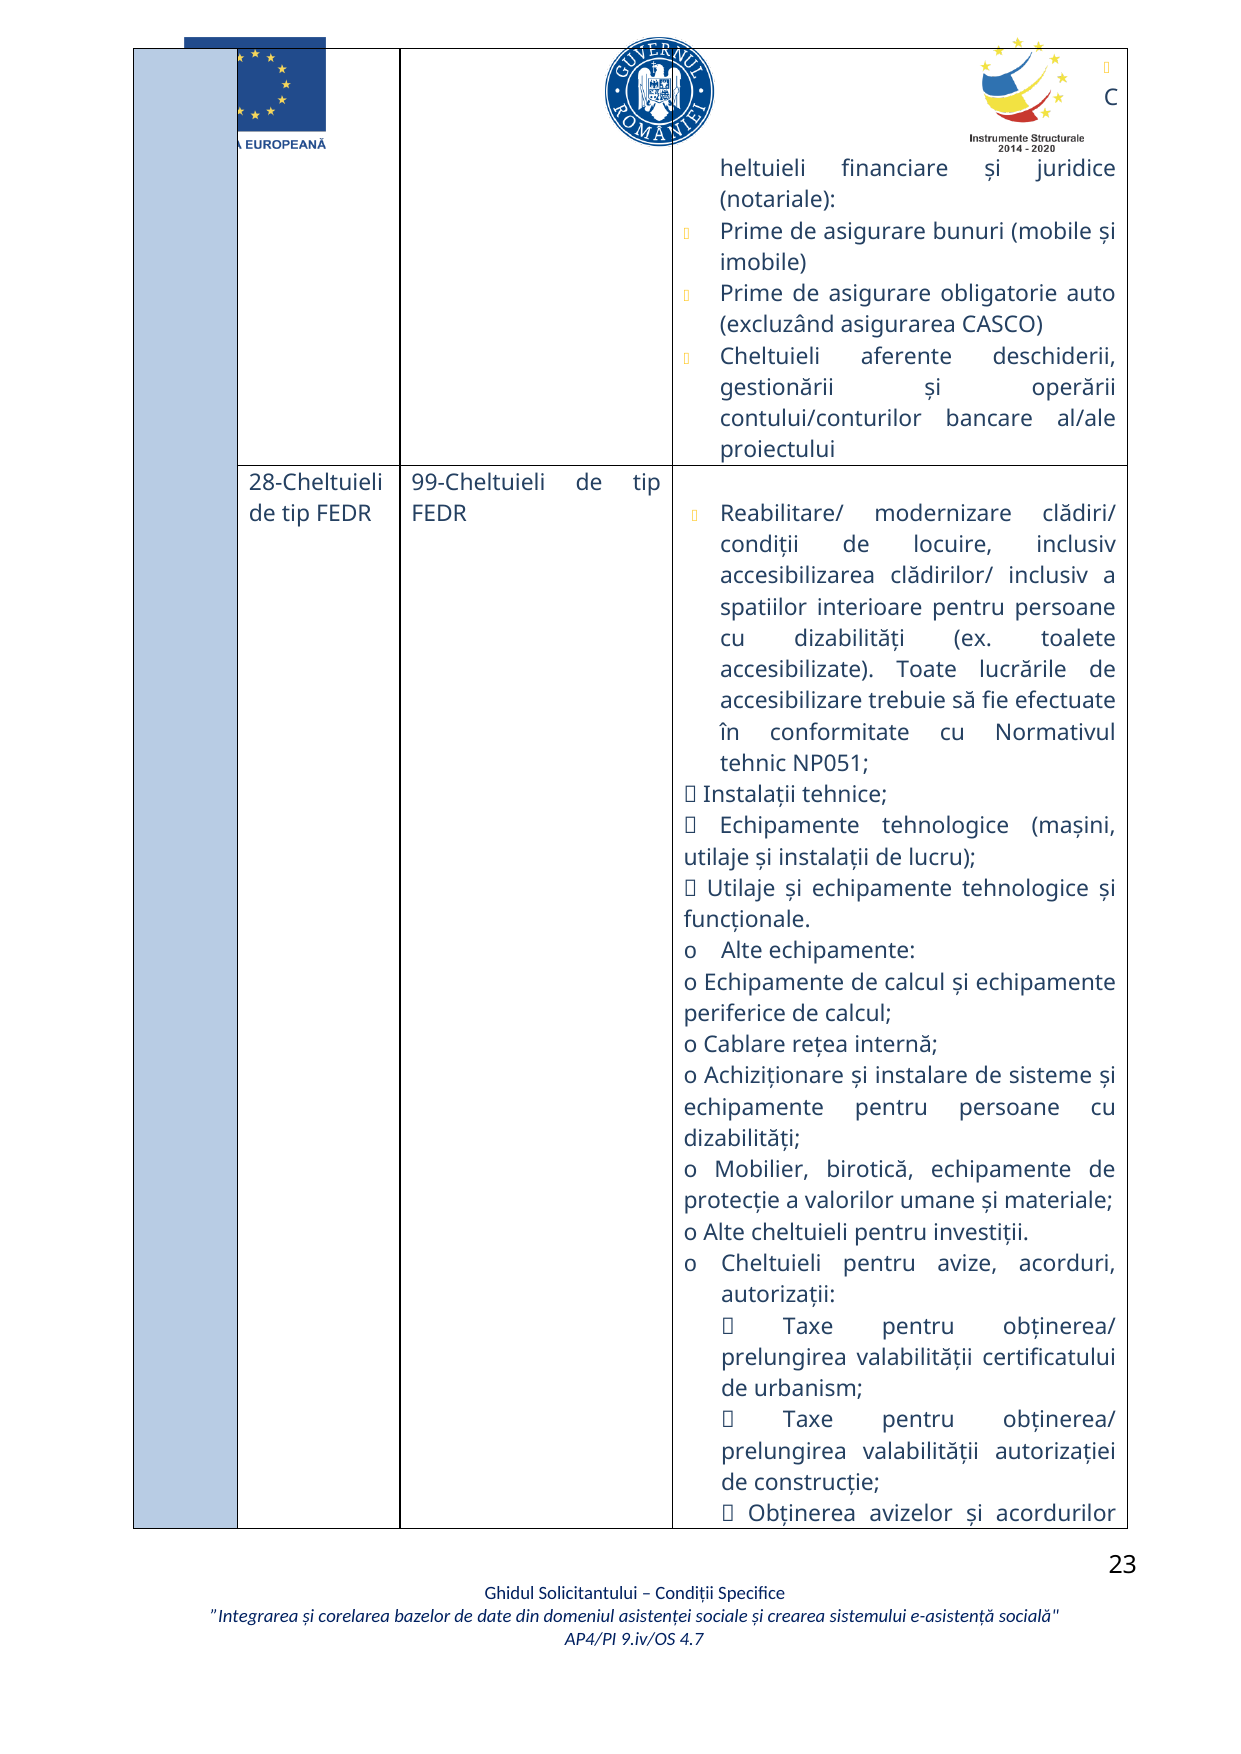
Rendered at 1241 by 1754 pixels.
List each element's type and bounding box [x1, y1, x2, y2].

table_cell [401, 466, 672, 1528]
table_cell [238, 466, 399, 1528]
table_cell [238, 49, 399, 464]
picture [184, 37, 326, 48]
table_cell [673, 49, 1127, 464]
picture [603, 35, 715, 48]
table_cell [401, 49, 672, 464]
picture [970, 37, 1084, 48]
table_cell [673, 466, 1127, 1528]
